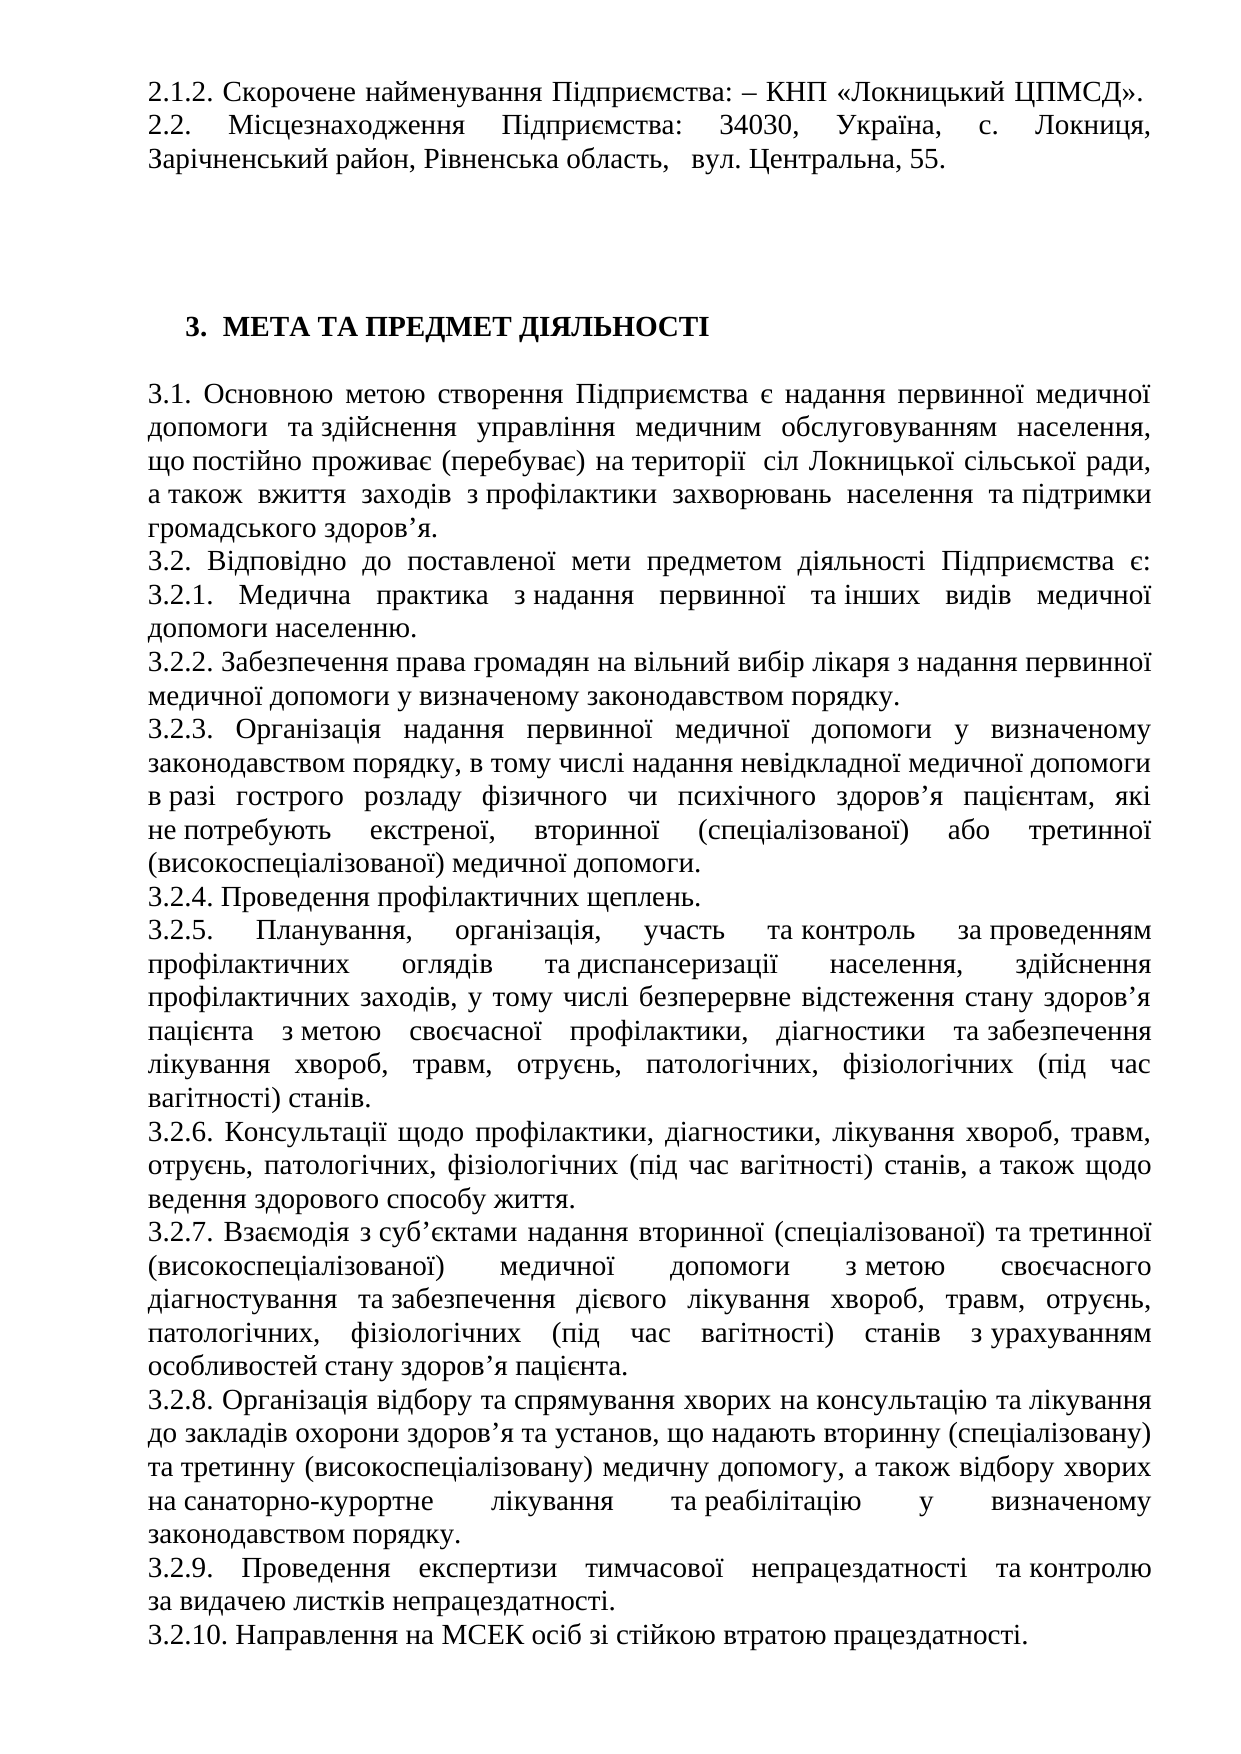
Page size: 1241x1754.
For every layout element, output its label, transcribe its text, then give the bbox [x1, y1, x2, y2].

text 3.2.2. Забезпечення права громадян на вільний вибір лікаря з надання первинної медичної допомоги у визначеному законодавством порядку. [148, 644, 1152, 711]
list МЕТА ТА ПРЕДМЕТ ДІЯЛЬНОСТІ [185, 309, 1152, 342]
text 3.2.7. Взаємодія з суб’єктами надання вторинної (спеціалізованої) та третинної (високоспеціалізованої) медичної допомоги з метою своєчасного діагностування та забезпечення дієвого лікування хвороб, травм, отруєнь, патологічних, фізіологічних (під час вагітності) станів з урахуванням особливостей стану здоров’я пацієнта. [148, 1214, 1152, 1382]
text 3.2.8. Організація відбору та спрямування хворих на консультацію та лікування до закладів охорони здоров’я та установ, що надають вторинну (спеціалізовану) та третинну (високоспеціалізовану) медичну допомогу, а також відбору хворих на санаторно-курортне лікування та реабілітацію у визначеному законодавством порядку. [148, 1382, 1152, 1550]
text 3.2.3. Організація надання первинної медичної допомоги у визначеному законодавством порядку, в тому числі надання невідкладної медичної допомоги в разі гострого розладу фізичного чи психічного здоров’я пацієнтам, які не потребують екстреної, вторинної (спеціалізованої) або третинної (високоспеціалізованої) медичної допомоги. [148, 711, 1152, 879]
text 3.2.9. Проведення експертизи тимчасової непрацездатності та контролю за видачею листків непрацездатності. [148, 1550, 1152, 1617]
text 3.2. Відповідно до поставленої мети предметом діяльності Підприємства є: 3.2.1. Медична практика з надання первинної та інших видів медичної допомоги населенню. [148, 543, 1152, 644]
text 3.1. Основною метою створення Підприємства є надання первинної медичної допомоги та здійснення управління медичним обслуговуванням населення, що постійно проживає (перебуває) на території сіл Локницької сільської ради, а також вжиття заходів з профілактики захворювань населення та підтримки громадського здоров’я. [148, 376, 1152, 543]
text 3.2.4. Проведення профілактичних щеплень. [148, 879, 1152, 912]
text 3.2.10. Направлення на МСЕК осіб зі стійкою втратою працездатності. [148, 1617, 1152, 1650]
text 3.2.6. Консультації щодо профілактики, діагностики, лікування хвороб, травм, отруєнь, патологічних, фізіологічних (під час вагітності) станів, а також щодо ведення здорового способу життя. [148, 1114, 1152, 1214]
list 2.1.2. Скорочене найменування Підприємства: – КНП «Локницький ЦПМСД». 2.2. Місцезнаходження Підприємства: 34030, Україна, с. Локниця, Зарічненський район, Рівненська область, вул. Центральна, 55. [148, 74, 1152, 174]
text 3.2.5. Планування, організація, участь та контроль за проведенням профілактичних оглядів та диспансеризації населення, здійснення профілактичних заходів, у тому числі безперервне відстеження стану здоров’я пацієнта з метою своєчасної профілактики, діагностики та забезпечення лікування хвороб, травм, отруєнь, патологічних, фізіологічних (під час вагітності) станів. [148, 912, 1152, 1114]
